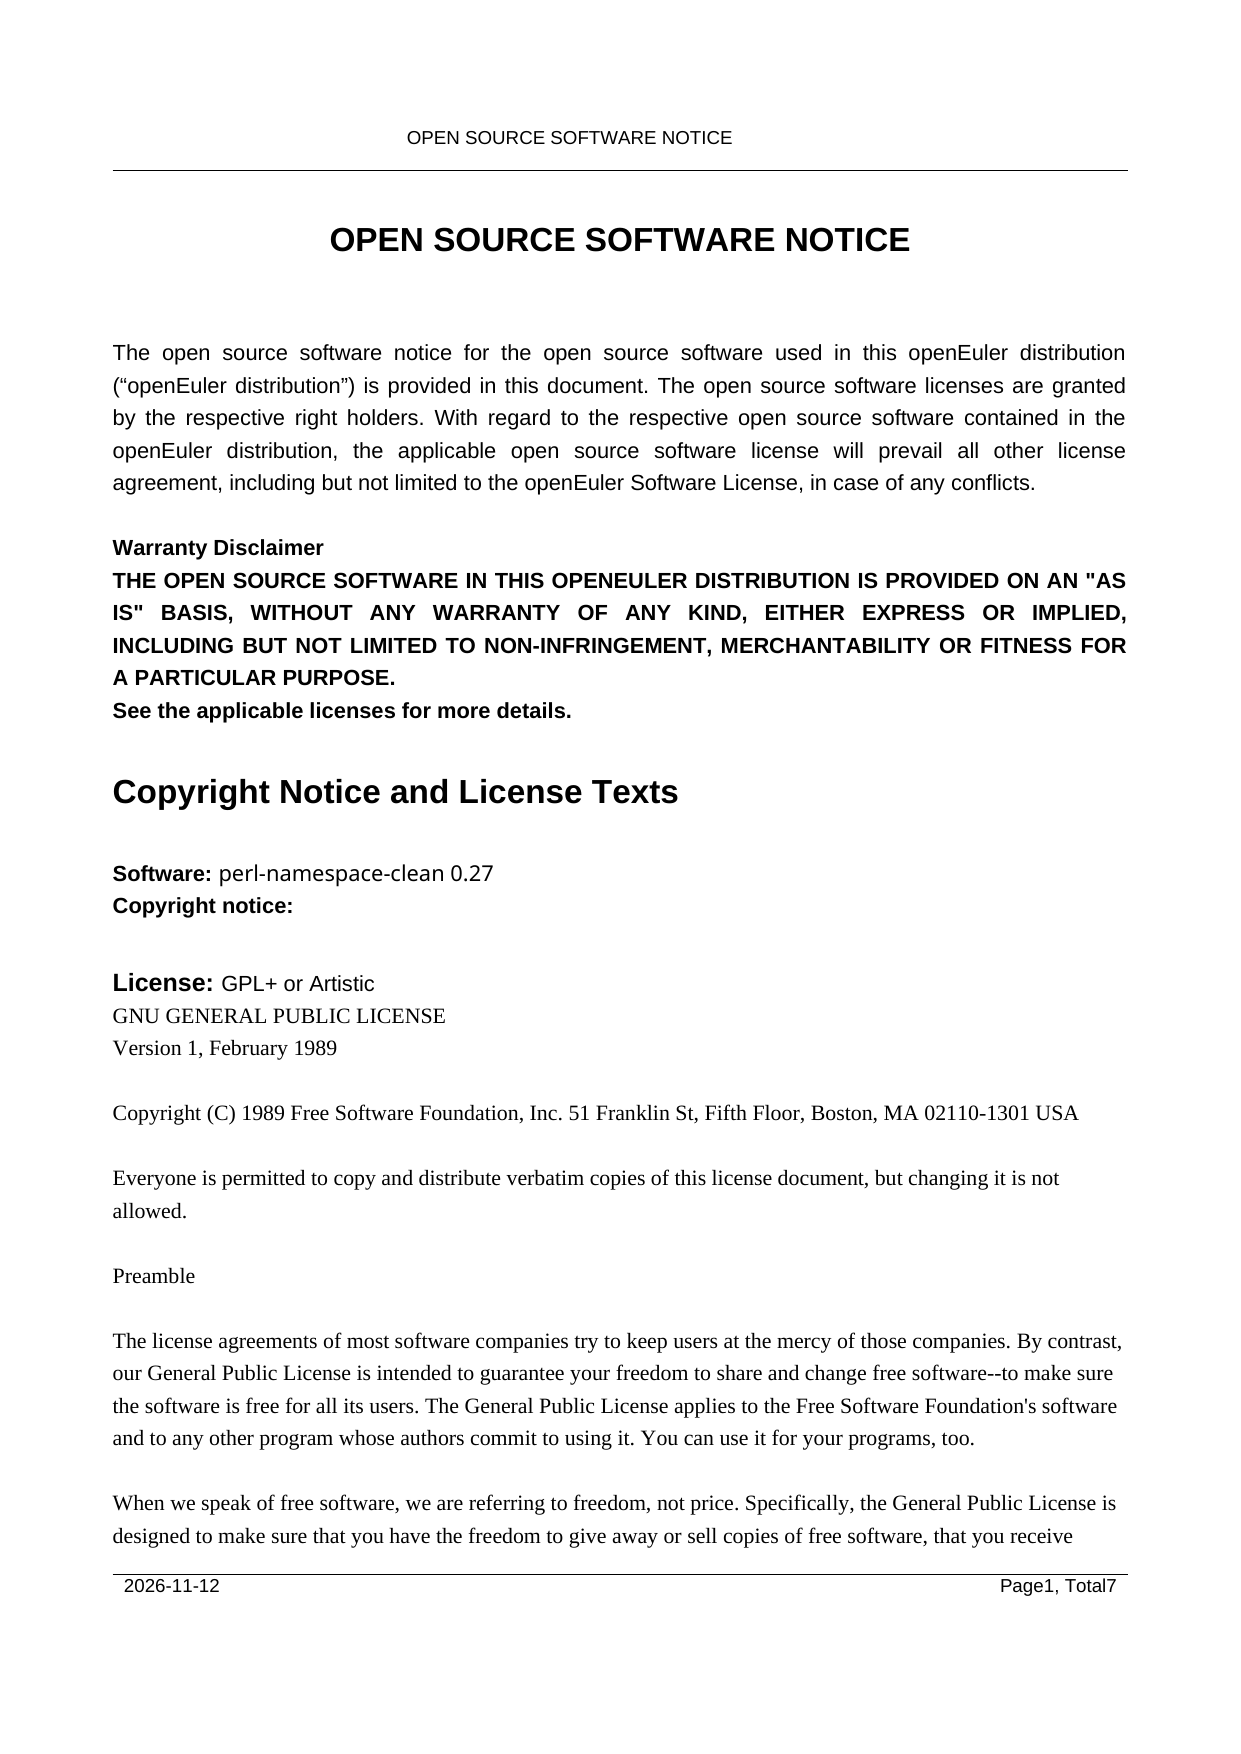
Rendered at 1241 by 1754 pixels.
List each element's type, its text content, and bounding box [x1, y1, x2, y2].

text OPEN SOURCE SOFTWARE NOTICE [112, 206, 1128, 271]
text Copyright notice: [112, 889, 1128, 921]
text Copyright Notice and License Texts [112, 759, 1128, 824]
title Software: perl-namespace-clean 0.27 [112, 856, 1128, 889]
text Warranty Disclaimer [112, 531, 1128, 564]
text The open source software notice for the open source software used in this openEuler distribution (“openEuler distribution”) is provided in this document. The open source software licenses are granted by the respective right holders. With regard to the respective open source software contained in the openEuler distribution, the applicable open source software license will prevail all other license agreement, including but not limited to the openEuler Software License, in case of any conflicts. [112, 336, 1128, 499]
text THE OPEN SOURCE SOFTWARE IN THIS OPENEULER DISTRIBUTION IS PROVIDED ON AN "AS IS" BASIS, WITHOUT ANY WARRANTY OF ANY KIND, EITHER EXPRESS OR IMPLIED, INCLUDING BUT NOT LIMITED TO NON-INFRINGEMENT, MERCHANTABILITY OR FITNESS FOR A PARTICULAR PURPOSE. See the applicable licenses for more details. [112, 564, 1128, 726]
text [112, 999, 1128, 1551]
text License: GPL+ or Artistic [112, 966, 1128, 999]
